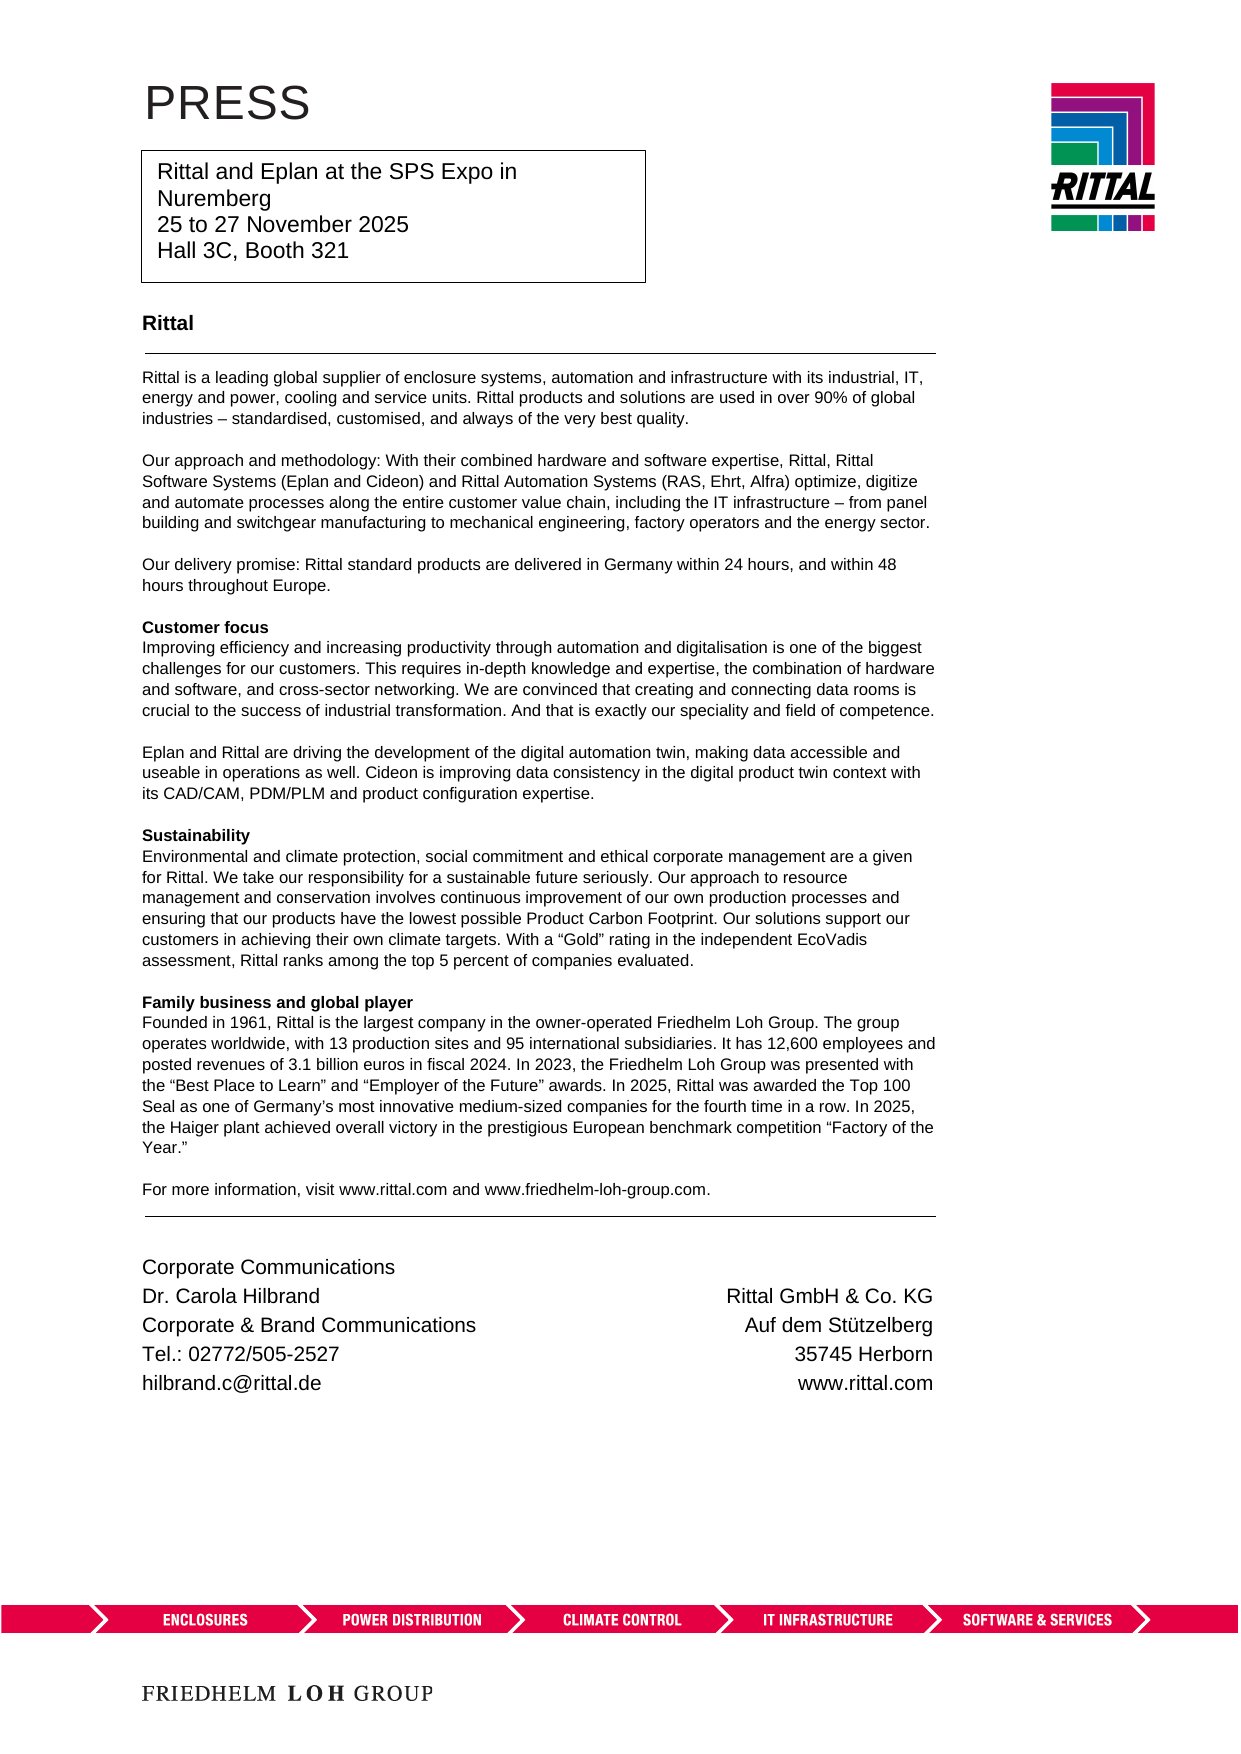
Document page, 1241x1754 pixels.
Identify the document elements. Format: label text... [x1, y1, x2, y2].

text Eplan and Rittal are driving the development of the digital automation twin, making data accessible and useable in operations as well. Cideon is improving data consistency in the digital product twin context with its CAD/CAM, PDM/PLM and product configuration expertise. [142, 741, 936, 804]
text Environmental and climate protection, social commitment and ethical corporate management are a given for Rittal. We take our responsibility for a sustainable future seriously. Our approach to resource management and conservation involves continuous improvement of our own production processes and ensuring that our products have the lowest possible Product Carbon Footprint. Our solutions support our customers in achieving their own climate targets. With a “Gold” rating in the independent EcoVadis assessment, Rittal ranks among the top 5 percent of companies evaluated. [142, 846, 936, 971]
text Rittal [142, 307, 936, 336]
text Family business and global player [142, 991, 936, 1012]
text Improving efficiency and increasing productivity through automation and digitalisation is one of the biggest challenges for our customers. This requires in-depth knowledge and expertise, the combination of hardware and software, and cross-sector networking. We are convinced that creating and connecting data rooms is crucial to the success of industrial transformation. And that is exactly our speciality and field of competence. [142, 637, 936, 721]
picture [142, 1685, 433, 1701]
text Sustainability [142, 825, 936, 846]
text Rittal is a leading global supplier of enclosure systems, automation and infrastructure with its industrial, IT, energy and power, cooling and service units. Rittal products and solutions are used in over 90% of global industries – standardised, customised, and always of the very best quality. [142, 366, 936, 429]
text Founded in 1961, Rittal is the largest company in the owner-operated Friedhelm Loh Group. The group operates worldwide, with 13 production sites and 95 international subsidiaries. It has 12,600 employees and posted revenues of 3.1 billion euros in fiscal 2024. In 2023, the Friedhelm Loh Group was presented with the “Best Place to Learn” and “Employer of the Future” awards. In 2025, Rittal was awarded the Top 100 Seal as one of Germany’s most innovative medium-sized companies for the fourth time in a row. In 2025, the Haiger plant achieved overall victory in the prestigious European benchmark competition “Factory of the Year.” [142, 1012, 936, 1158]
text Corporate Communications [142, 1251, 936, 1280]
picture [1051, 83, 1155, 231]
text Tel.: 02772/505-2527 35745 Herborn [142, 1338, 936, 1367]
text Corporate & Brand Communications Auf dem Stützelberg [142, 1309, 936, 1338]
text Our delivery promise: Rittal standard products are delivered in Germany within 24 hours, and within 48 hours throughout Europe. [142, 554, 936, 596]
text hilbrand.c@rittal.de www.rittal.com [142, 1367, 936, 1397]
text For more information, visit www.rittal.com and www.friedhelm-loh-group.com. [142, 1179, 936, 1200]
picture [0, 1605, 1238, 1632]
text Our approach and methodology: With their combined hardware and software expertise, Rittal, Rittal Software Systems (Eplan and Cideon) and Rittal Automation Systems (RAS, Ehrt, Alfra) optimize, digitize and automate processes along the entire customer value chain, including the IT infrastructure – from panel building and switchgear manufacturing to mechanical engineering, factory operators and the energy sector. [142, 450, 936, 533]
text Dr. Carola Hilbrand Rittal GmbH & Co. KG [142, 1280, 936, 1309]
text Customer focus [142, 616, 936, 637]
